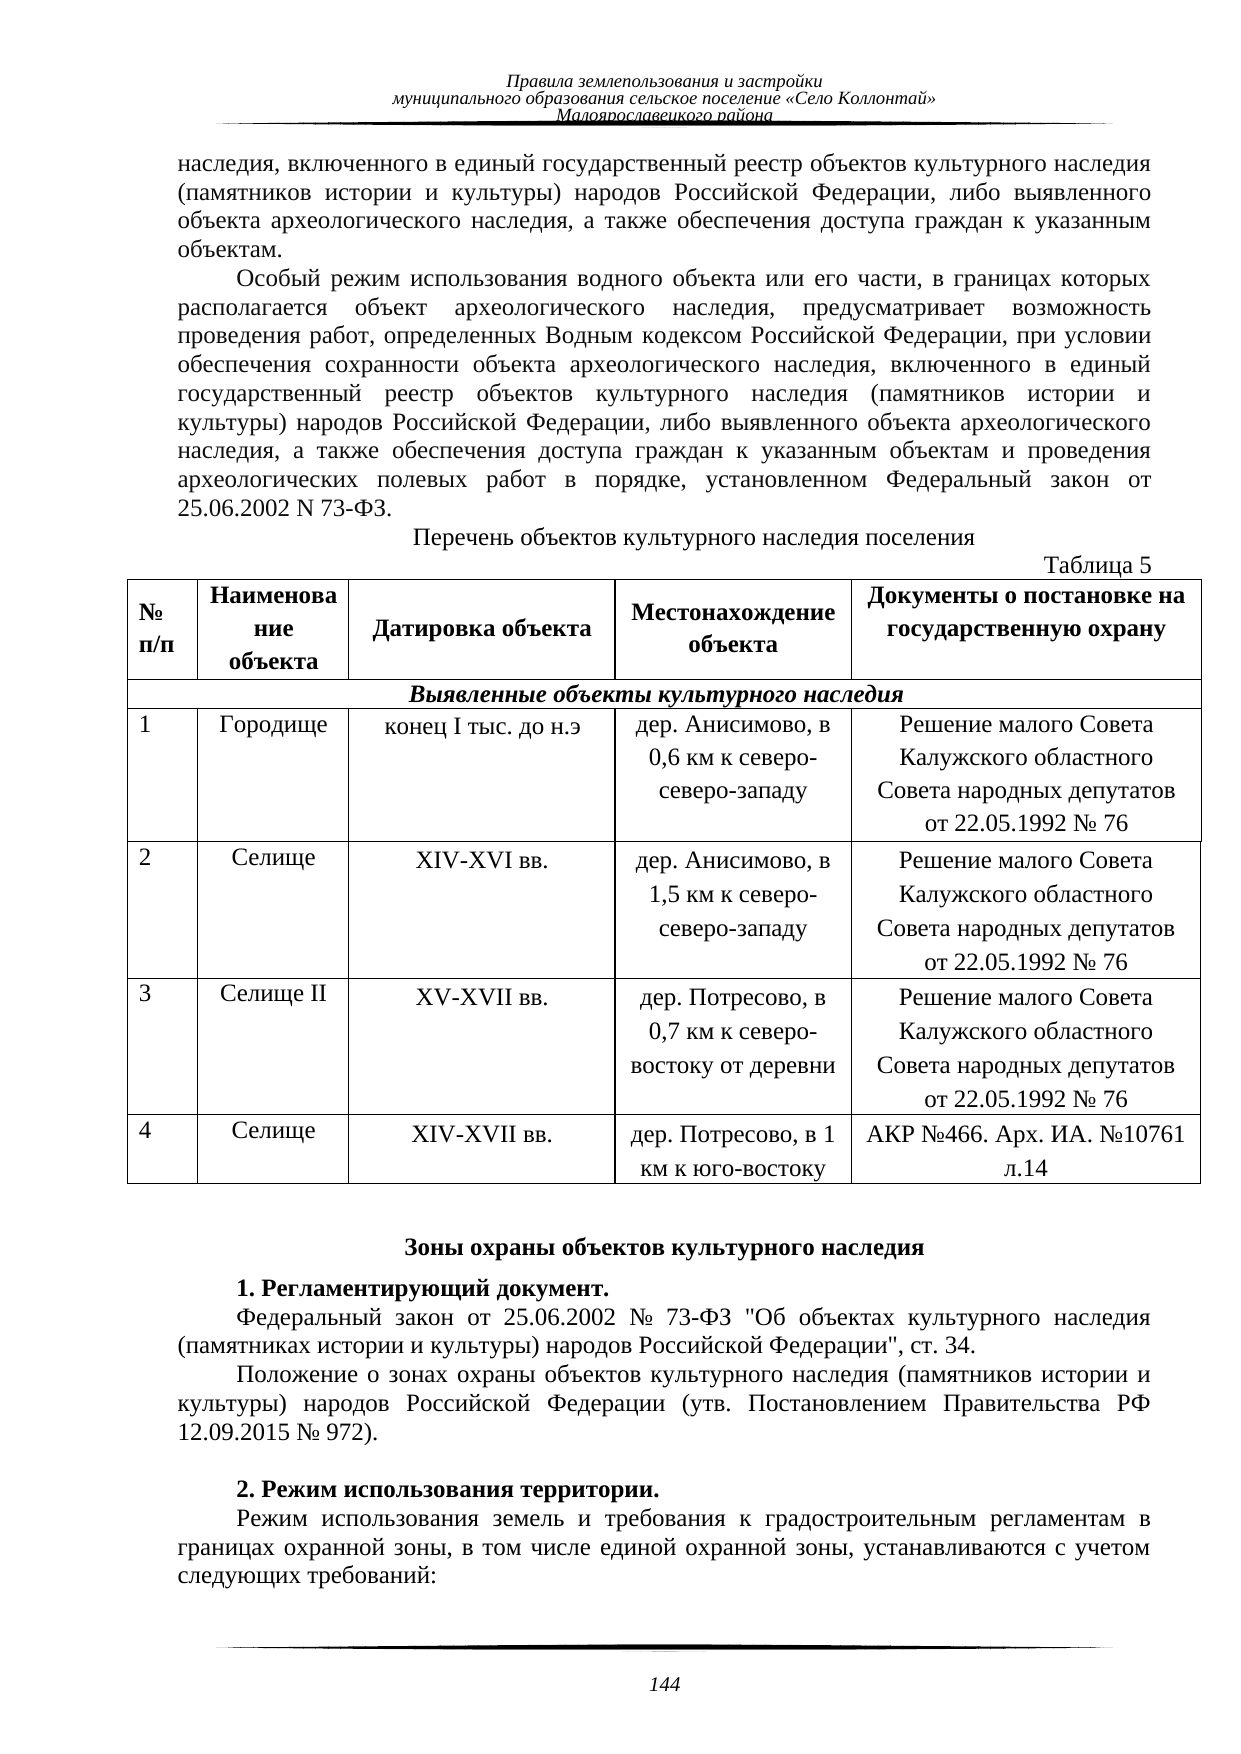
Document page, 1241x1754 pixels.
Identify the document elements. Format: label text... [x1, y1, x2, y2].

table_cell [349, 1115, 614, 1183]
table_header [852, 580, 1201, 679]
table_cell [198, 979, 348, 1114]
text Режим использования земель и требования к градостроительным регламентам в границах охранной зоны, в том числе единой охранной зоны, устанавливаются с учетом следующих требований: [177, 1503, 1152, 1589]
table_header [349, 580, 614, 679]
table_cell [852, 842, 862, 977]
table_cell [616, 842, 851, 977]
text Зоны охраны объектов культурного наследия [177, 1232, 1152, 1261]
text 1. Регламентирующий документ. [177, 1273, 1152, 1302]
text Федеральный закон от 25.06.2002 № 73-ФЗ "Об объектах культурного наследия (памятниках истории и культуры) народов Российской Федерации", ст. 34. [177, 1302, 1152, 1359]
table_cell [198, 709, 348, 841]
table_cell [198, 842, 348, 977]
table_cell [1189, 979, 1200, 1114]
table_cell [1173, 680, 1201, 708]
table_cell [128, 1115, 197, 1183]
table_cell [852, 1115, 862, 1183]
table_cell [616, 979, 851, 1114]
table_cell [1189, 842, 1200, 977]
text Перечень объектов культурного наследия поселения [177, 522, 1152, 550]
text Положение о зонах охраны объектов культурного наследия (памятников истории и культуры) народов Российской Федерации (утв. Постановлением Правительства РФ 12.09.2015 № 972). [177, 1359, 1152, 1446]
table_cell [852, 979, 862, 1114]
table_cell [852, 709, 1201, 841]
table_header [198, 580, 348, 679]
text 2. Режим использования территории. [177, 1474, 1152, 1503]
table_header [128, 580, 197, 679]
picture [215, 119, 1113, 128]
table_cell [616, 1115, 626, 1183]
picture [215, 1643, 1113, 1652]
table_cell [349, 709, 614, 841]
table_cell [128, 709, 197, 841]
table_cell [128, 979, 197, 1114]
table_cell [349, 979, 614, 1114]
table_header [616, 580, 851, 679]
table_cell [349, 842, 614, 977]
text Особый режим использования водного объекта или его части, в границах которых располагается объект археологического наследия, предусматривает возможность проведения работ, определенных Водным кодексом Российской Федерации, при условии обеспечения сохранности объекта археологического наследия, включенного в единый государственный реестр объектов культурного наследия (памятников истории и культуры) народов Российской Федерации, либо выявленного объекта археологического наследия, а также обеспечения доступа граждан к указанным объектам и проведения археологических полевых работ в порядке, установленном Федеральный закон от 25.06.2002 N 73-ФЗ. [177, 263, 1152, 522]
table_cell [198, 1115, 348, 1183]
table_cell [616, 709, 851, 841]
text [177, 148, 1152, 263]
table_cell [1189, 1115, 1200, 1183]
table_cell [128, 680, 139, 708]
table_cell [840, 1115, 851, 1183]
text Таблица 5 [177, 550, 1152, 579]
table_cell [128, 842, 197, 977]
